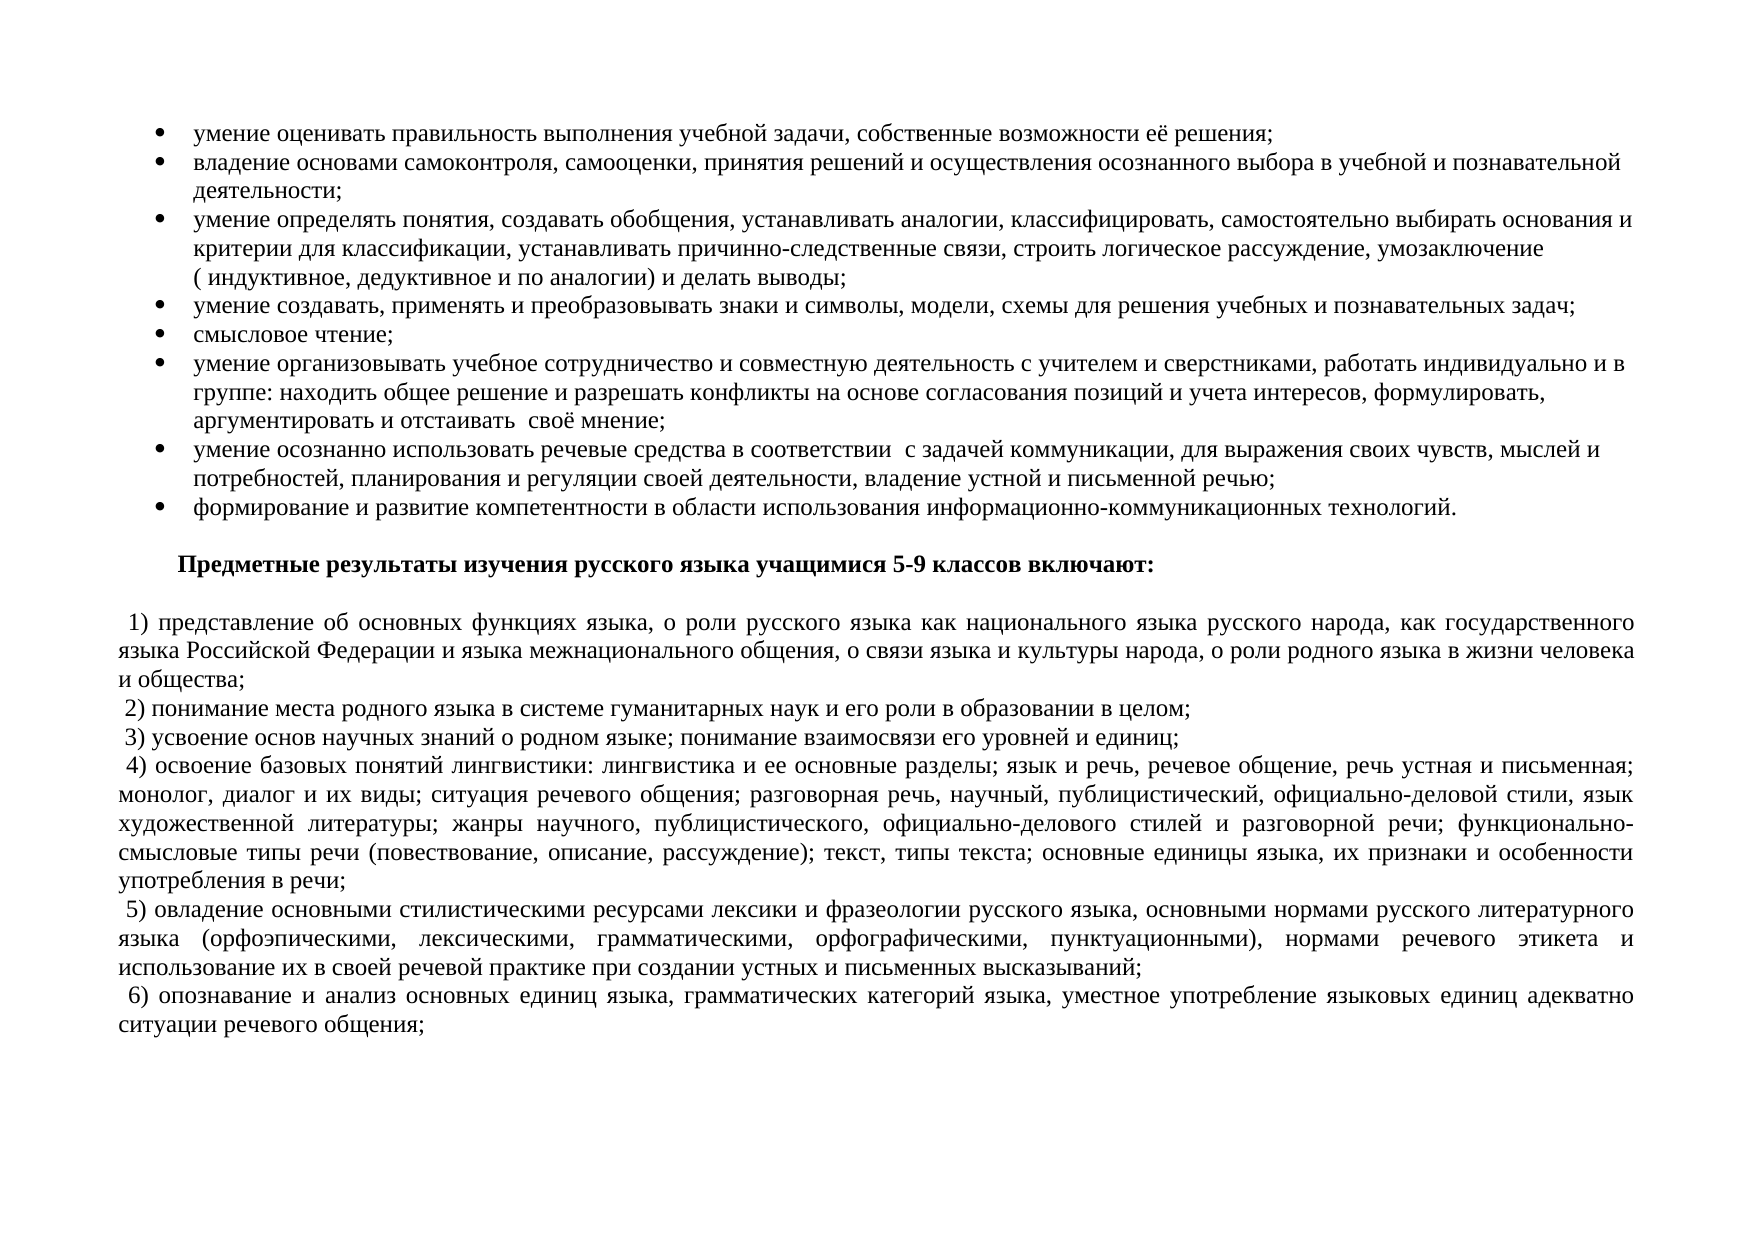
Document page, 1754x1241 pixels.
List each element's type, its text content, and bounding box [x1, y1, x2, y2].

list смысловое чтение; [156, 319, 1636, 348]
list умение осознанно использовать речевые средства в соответствии с задачей коммуникации, для выражения своих чувств, мыслей и потребностей, планирования и регуляции своей деятельности, владение устной и письменной речью; [156, 434, 1636, 492]
list умение оценивать правильность выполнения учебной задачи, собственные возможности её решения; [156, 118, 1636, 147]
text 6) опознавание и анализ основных единиц языка, грамматических категорий языка, уместное употребление языковых единиц адекватно ситуации речевого общения; [118, 981, 1636, 1038]
text 4) освоение базовых понятий лингвистики: лингвистика и ее основные разделы; язык и речь, речевое общение, речь устная и письменная; монолог, диалог и их виды; ситуация речевого общения; разговорная речь, научный, публицистический, официально-деловой стили, язык художественной литературы; жанры научного, публицистического, официально-делового стилей и разговорной речи; функционально-смысловые типы речи (повествование, описание, рассуждение); текст, типы текста; основные единицы языка, их признаки и особенности употребления в речи; [118, 751, 1636, 894]
list владение основами самоконтроля, самооценки, принятия решений и осуществления осознанного выбора в учебной и познавательной деятельности; [156, 147, 1636, 204]
list умение создавать, применять и преобразовывать знаки и символы, модели, схемы для решения учебных и познавательных задач; [156, 291, 1636, 319]
text 3) усвоение основ научных знаний о родном языке; понимание взаимосвязи его уровней и единиц; [118, 722, 1636, 751]
text Предметные результаты изучения русского языка учащимися 5-9 классов включают: [118, 549, 1651, 578]
text 5) овладение основными стилистическими ресурсами лексики и фразеологии русского языка, основными нормами русского литературного языка (орфоэпическими, лексическими, грамматическими, орфографическими, пунктуационными), нормами речевого этикета и использование их в своей речевой практике при создании устных и письменных высказываний; [118, 894, 1636, 981]
text 1) представление об основных функциях языка, о роли русского языка как национального языка русского народа, как государственного языка Российской Федерации и языка межнационального общения, о связи языка и культуры народа, о роли родного языка в жизни человека и общества; [118, 607, 1636, 693]
text 2) понимание места родного языка в системе гуманитарных наук и его роли в образовании в целом; [118, 693, 1636, 722]
list умение организовывать учебное сотрудничество и совместную деятельность с учителем и сверстниками, работать индивидуально и в группе: находить общее решение и разрешать конфликты на основе согласования позиций и учета интересов, формулировать, аргументировать и отстаивать своё мнение; [156, 348, 1636, 434]
list формирование и развитие компетентности в области использования информационно-коммуникационных технологий. [156, 492, 1636, 521]
list умение определять понятия, создавать обобщения, устанавливать аналогии, классифицировать, самостоятельно выбирать основания и критерии для классификации, устанавливать причинно-следственные связи, строить логическое рассуждение, умозаключение ( индуктивное, дедуктивное и по аналогии) и делать выводы; [156, 204, 1636, 291]
